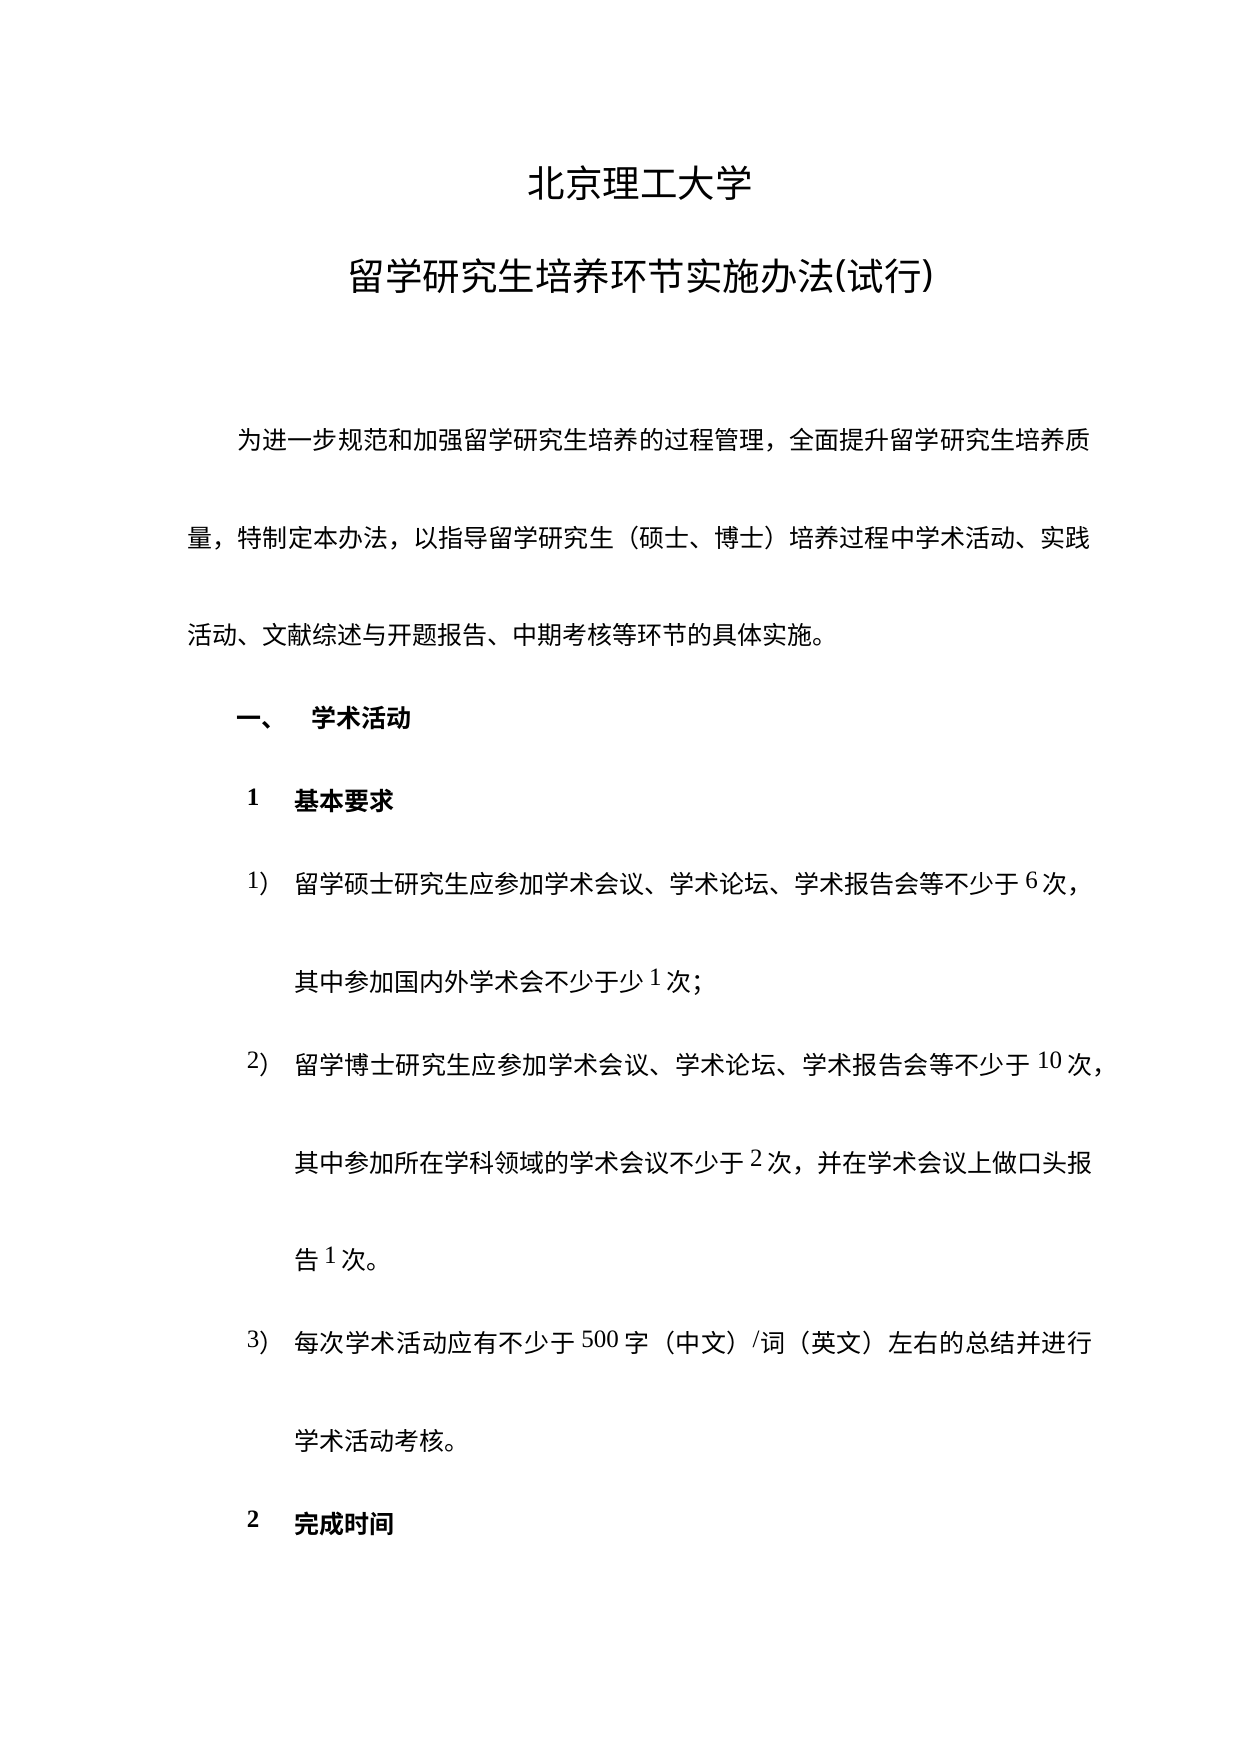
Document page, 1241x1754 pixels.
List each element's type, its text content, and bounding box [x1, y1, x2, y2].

text 为进一步规范和加强留学研究生培养的过程管理，全面提升留学研究生培养质量，特制定本办法，以指导留学研究生（硕士、博士）培养过程中学术活动、实践活动、文献综述与开题报告、中期考核等环节的具体实施。 [187, 421, 1093, 681]
list 留学博士研究生应参加学术会议、学术论坛、学术报告会等不少于10次，其中参加所在学科领域的学术会议不少于2次，并在学术会议上做口头报告1次。 [247, 1046, 1093, 1306]
list 学术活动 [237, 699, 1093, 764]
list 完成时间 [247, 1504, 1093, 1569]
list 每次学术活动应有不少于500字（中文）/词（英文）左右的总结并进行学术活动考核。 [247, 1324, 1093, 1486]
list 基本要求 [247, 782, 1093, 847]
text 留学研究生培养环节实施办法(试行) [187, 246, 1093, 311]
text 北京理工大学 [187, 154, 1093, 219]
list 留学硕士研究生应参加学术会议、学术论坛、学术报告会等不少于6次，其中参加国内外学术会不少于少1次； [247, 865, 1093, 1027]
